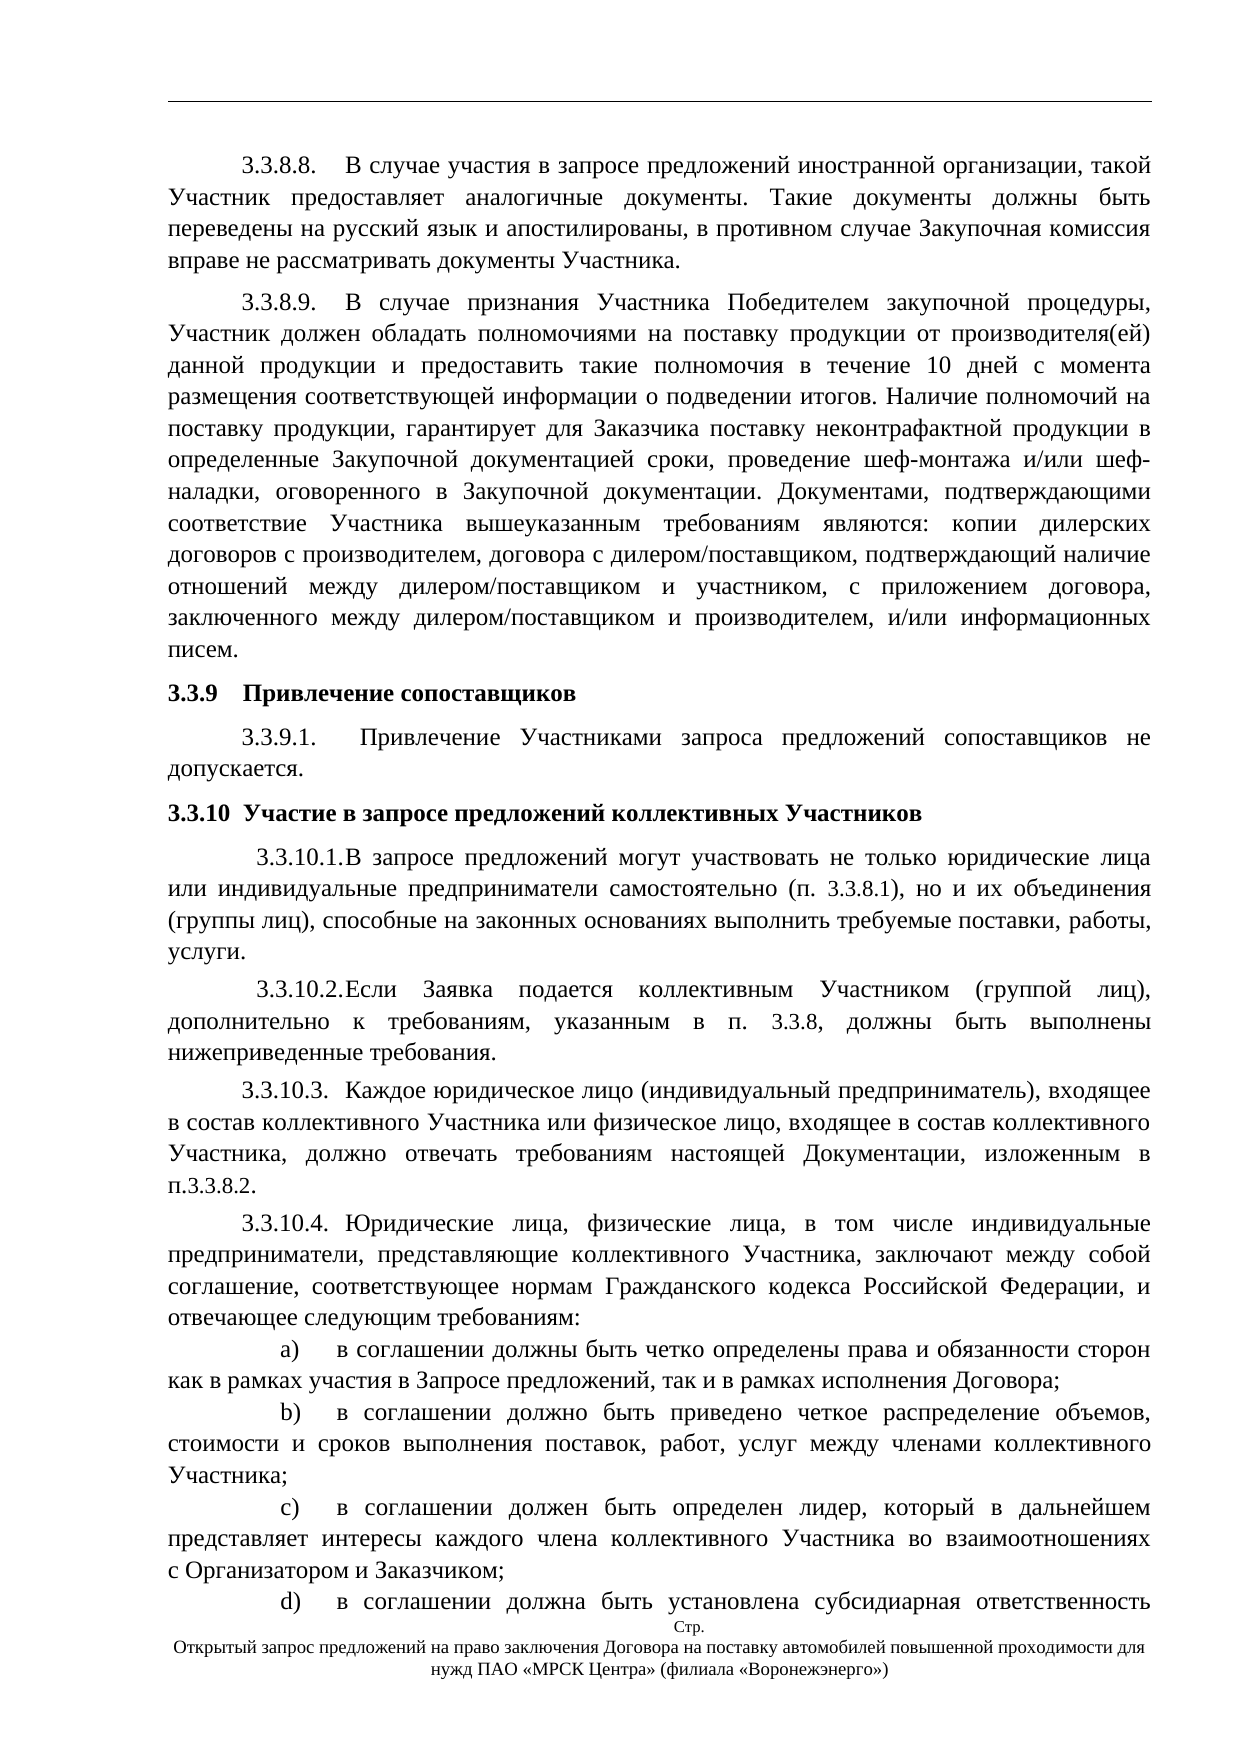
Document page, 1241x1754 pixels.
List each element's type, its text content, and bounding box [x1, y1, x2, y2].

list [168, 1586, 1152, 1615]
list в соглашении должен быть определен лидер, который в дальнейшем представляет интересы каждого члена коллективного Участника во взаимоотношениях с Организатором и Заказчиком; [168, 1492, 1152, 1583]
list В случае признания Участника Победителем закупочной процедуры, Участник должен обладать полномочиями на поставку продукции от производителя(ей) данной продукции и предоставить такие полномочия в течение 10 дней с момента размещения соответствующей информации о подведении итогов. Наличие полномочий на поставку продукции, гарантирует для Заказчика поставку неконтрафактной продукции в определенные Закупочной документацией сроки, проведение шеф-монтажа и/или шеф-наладки, оговоренного в Закупочной документации. Документами, подтверждающими соответствие Участника вышеуказанным требованиям являются: копии дилерских договоров с производителем, договора с дилером/поставщиком, подтверждающий наличие отношений между дилером/поставщиком и участником, с приложением договора, заключенного между дилером/поставщиком и производителем, и/или информационных писем. [168, 287, 1152, 663]
list Юридические лица, физические лица, в том числе индивидуальные предприниматели, представляющие коллективного Участника, заключают между собой соглашение, соответствующее нормам Гражданского кодекса Российской Федерации, и отвечающее следующим требованиям: [168, 1208, 1152, 1331]
list Если Заявка подается коллективным Участником (группой лиц), дополнительно к требованиям, указанным в п. 3.3.8, должны быть выполнены нижеприведенные требования. [168, 974, 1152, 1066]
subtitle Участие в запросе предложений коллективных Участников [168, 798, 1152, 826]
list Привлечение Участниками запроса предложений сопоставщиков не допускается. [168, 722, 1152, 782]
list В случае участия в запросе предложений иностранной организации, такой Участник предоставляет аналогичные документы. Такие документы должны быть переведены на русский язык и апостилированы, в противном случае Закупочная комиссия вправе не рассматривать документы Участника. [168, 150, 1152, 273]
list в соглашении должно быть приведено четкое распределение объемов, стоимости и сроков выполнения поставок, работ, услуг между членами коллективного Участника; [168, 1397, 1152, 1489]
subtitle Привлечение сопоставщиков [168, 678, 1152, 707]
list Каждое юридическое лицо (индивидуальный предприниматель), входящее в состав коллективного Участника или физическое лицо, входящее в состав коллективного Участника, должно отвечать требованиям настоящей Документации, изложенным в п.3.3.8.2. [168, 1075, 1152, 1198]
list В запросе предложений могут участвовать не только юридические лица или индивидуальные предприниматели самостоятельно (п. 3.3.8.1), но и их объединения (группы лиц), способные на законных основаниях выполнить требуемые поставки, работы, услуги. [168, 842, 1152, 965]
list в соглашении должны быть четко определены права и обязанности сторон как в рамках участия в Запросе предложений, так и в рамках исполнения Договора; [168, 1334, 1152, 1394]
